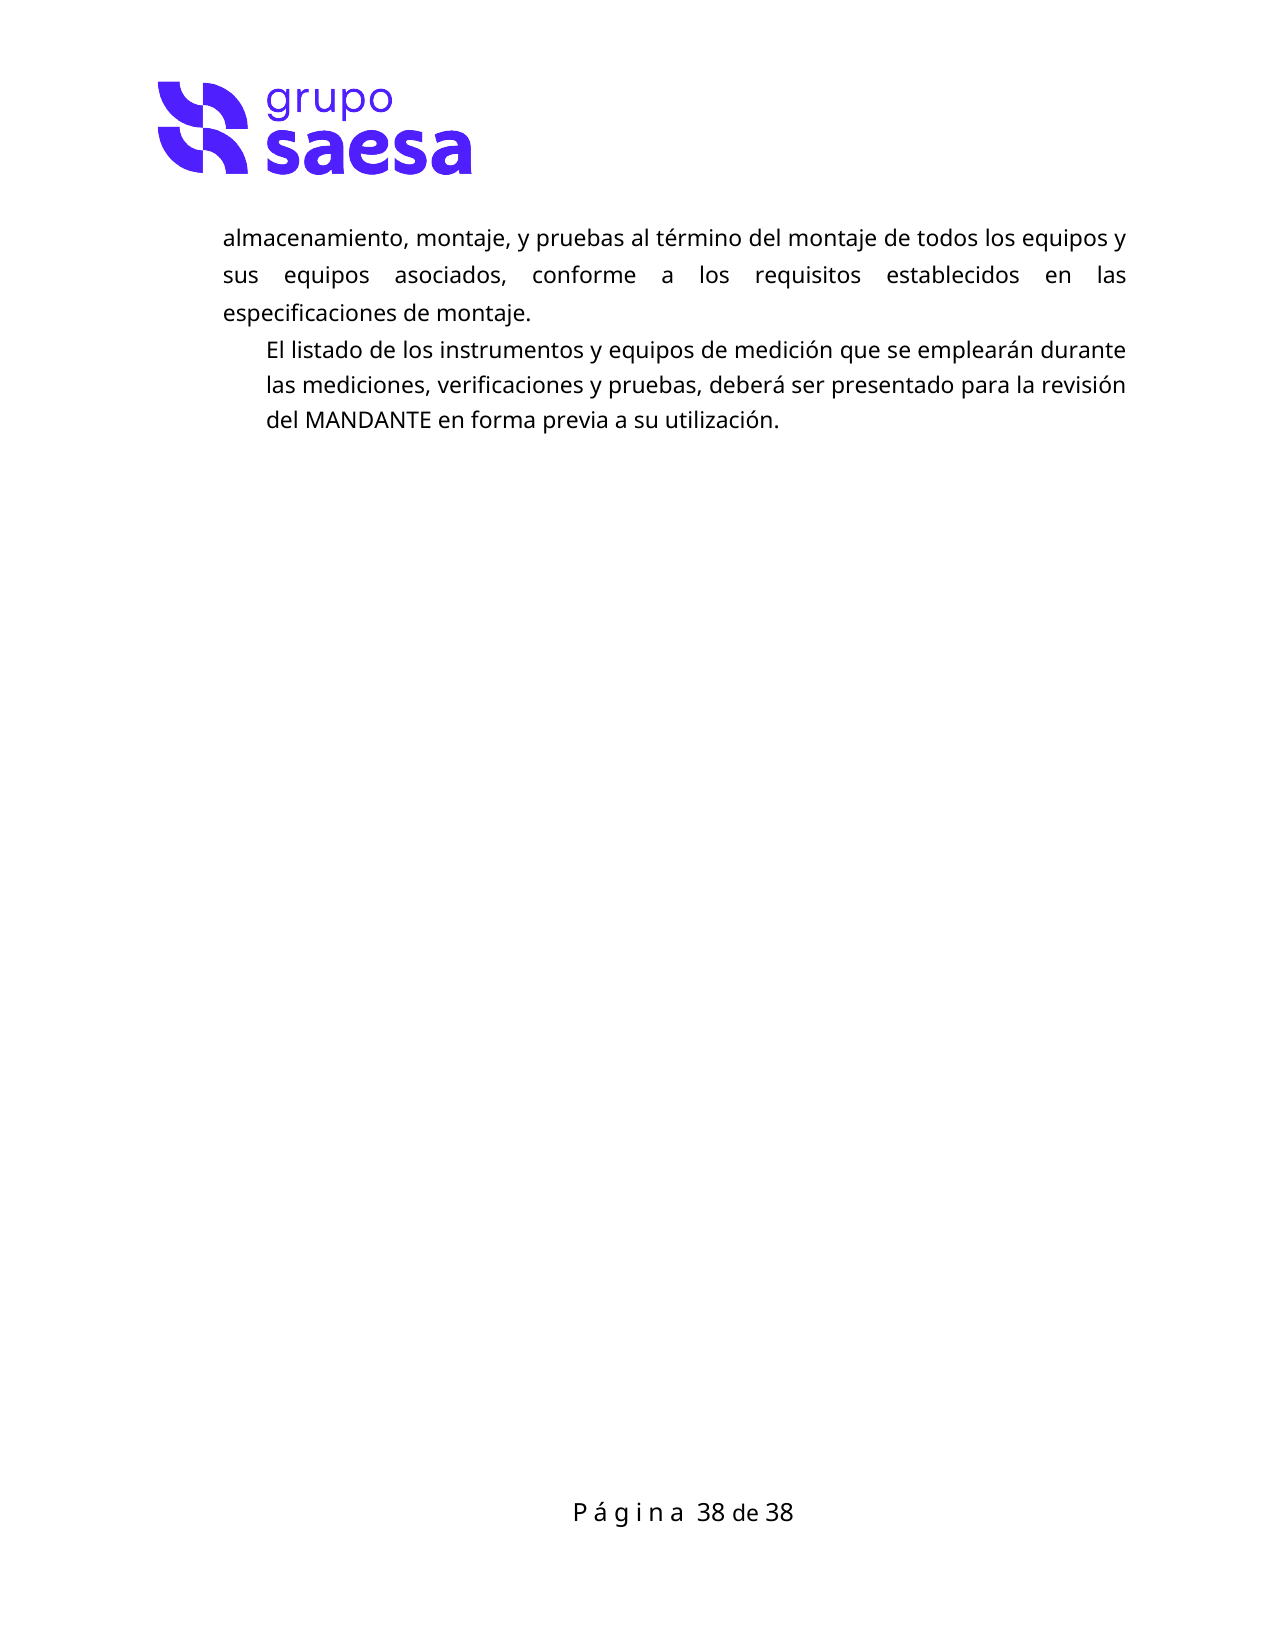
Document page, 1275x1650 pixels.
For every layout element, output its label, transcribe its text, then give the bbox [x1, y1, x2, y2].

text El listado de los instrumentos y equipos de medición que se emplearán durante las mediciones, verificaciones y pruebas, deberá ser presentado para la revisión del MANDANTE en forma previa a su utilización. [266, 334, 1127, 435]
picture [147, 73, 481, 178]
